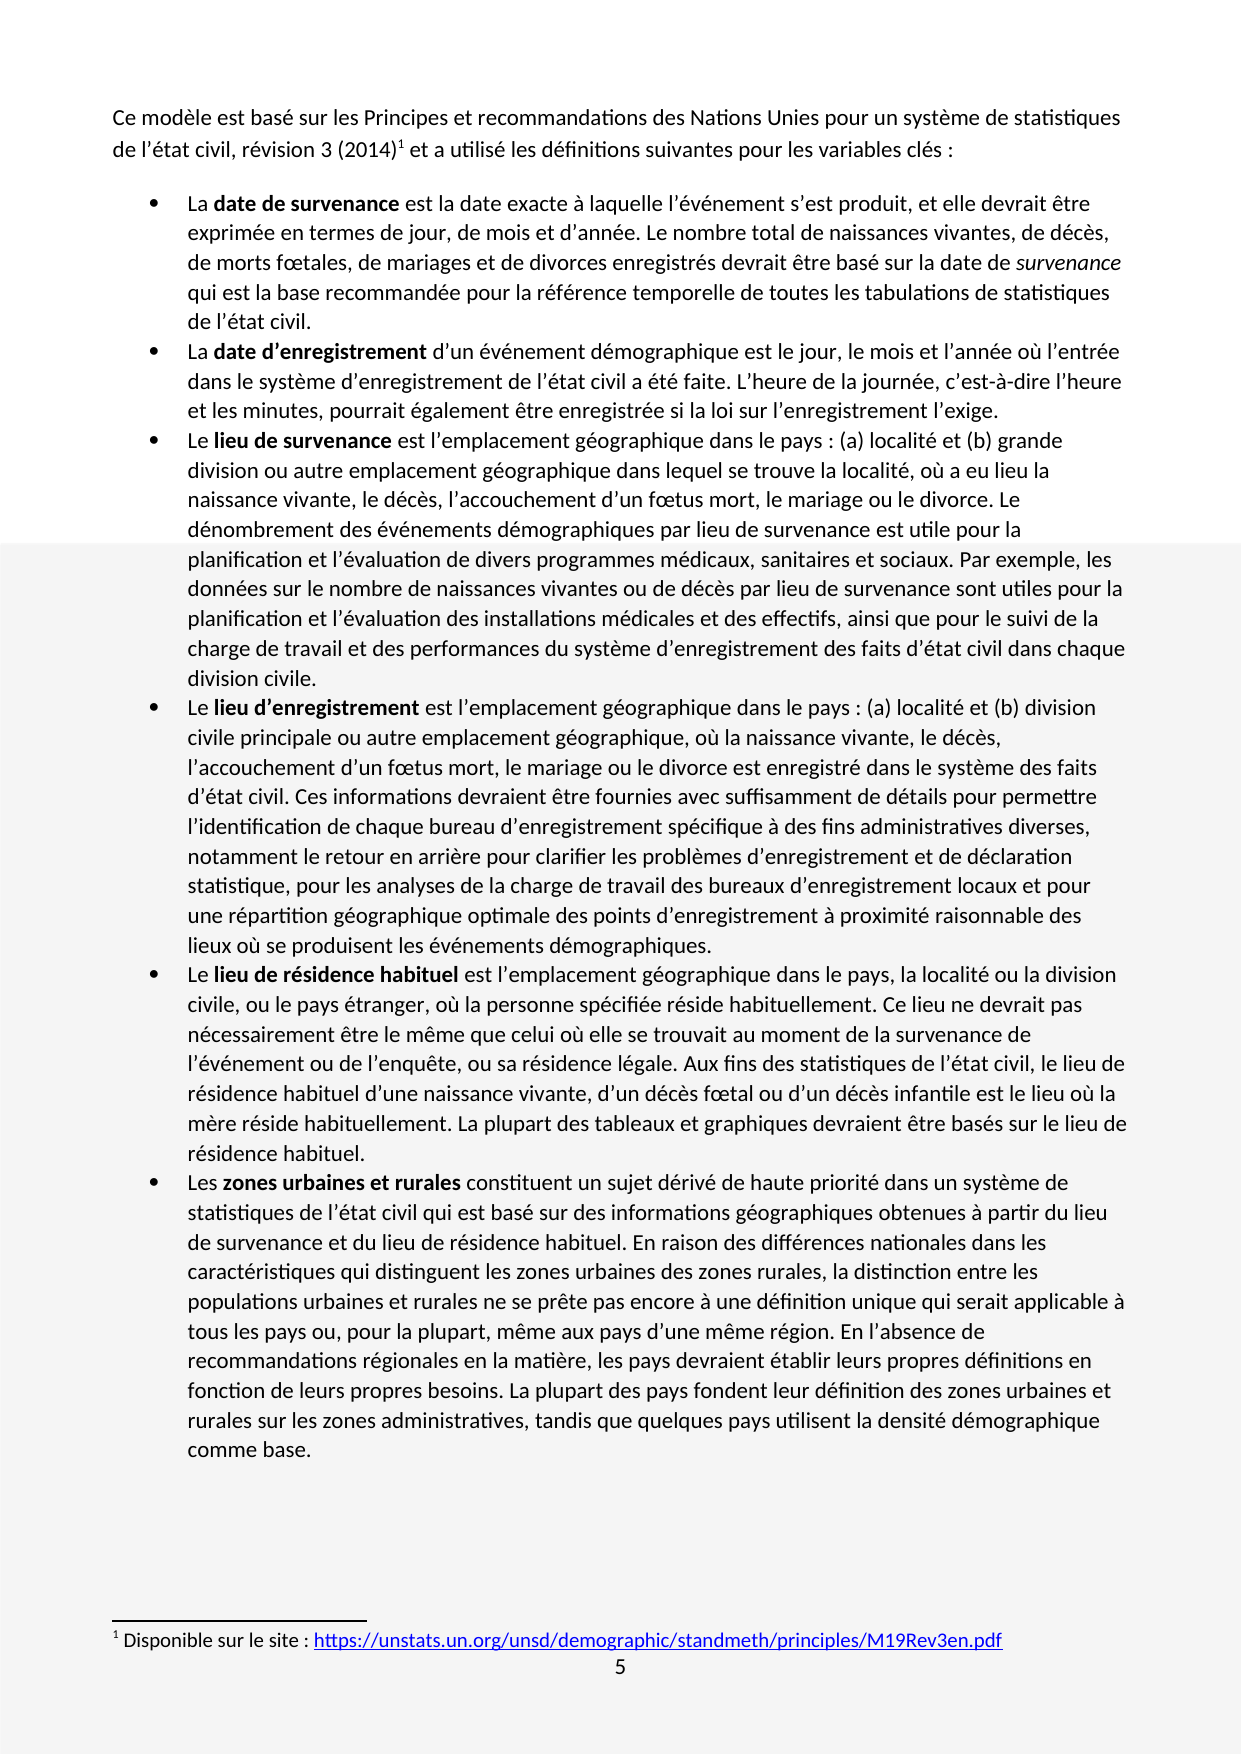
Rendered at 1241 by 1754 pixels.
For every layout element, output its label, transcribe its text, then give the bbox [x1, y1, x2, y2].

list Le lieu d’enregistrement est l’emplacement géographique dans le pays : (a) localité et (b) division civile principale ou autre emplacement géographique, où la naissance vivante, le décès, l’accouchement d’un fœtus mort, le mariage ou le divorce est enregistré dans le système des faits d’état civil. Ces informations devraient être fournies avec suffisamment de détails pour permettre l’identification de chaque bureau d’enregistrement spécifique à des fins administratives diverses, notamment le retour en arrière pour clarifier les problèmes d’enregistrement et de déclaration statistique, pour les analyses de la charge de travail des bureaux d’enregistrement locaux et pour une répartition géographique optimale des points d’enregistrement à proximité raisonnable des lieux où se produisent les événements démographiques. [150, 693, 1128, 959]
list Le lieu de résidence habituel est l’emplacement géographique dans le pays, la localité ou la division civile, ou le pays étranger, où la personne spécifiée réside habituellement. Ce lieu ne devrait pas nécessairement être le même que celui où elle se trouvait au moment de la survenance de l’événement ou de l’enquête, ou sa résidence légale. Aux fins des statistiques de l’état civil, le lieu de résidence habituel d’une naissance vivante, d’un décès fœtal ou d’un décès infantile est le lieu où la mère réside habituellement. La plupart des tableaux et graphiques devraient être basés sur le lieu de résidence habituel. [150, 961, 1128, 1167]
list La date d’enregistrement d’un événement démographique est le jour, le mois et l’année où l’entrée dans le système d’enregistrement de l’état civil a été faite. L’heure de la journée, c’est-à-dire l’heure et les minutes, pourrait également être enregistrée si la loi sur l’enregistrement l’exige. [150, 337, 1128, 424]
list La date de survenance est la date exacte à laquelle l’événement s’est produit, et elle devrait être exprimée en termes de jour, de mois et d’année. Le nombre total de naissances vivantes, de décès, de morts fœtales, de mariages et de divorces enregistrés devrait être basé sur la date de survenance qui est la base recommandée pour la référence temporelle de toutes les tabulations de statistiques de l’état civil. [150, 189, 1128, 335]
list Les zones urbaines et rurales constituent un sujet dérivé de haute priorité dans un système de statistiques de l’état civil qui est basé sur des informations géographiques obtenues à partir du lieu de survenance et du lieu de résidence habituel. En raison des différences nationales dans les caractéristiques qui distinguent les zones urbaines des zones rurales, la distinction entre les populations urbaines et rurales ne se prête pas encore à une définition unique qui serait applicable à tous les pays ou, pour la plupart, même aux pays d’une même région. En l’absence de recommandations régionales en la matière, les pays devraient établir leurs propres définitions en fonction de leurs propres besoins. La plupart des pays fondent leur définition des zones urbaines et rurales sur les zones administratives, tandis que quelques pays utilisent la densité démographique comme base. [150, 1168, 1128, 1463]
text Ce modèle est basé sur les Principes et recommandations des Nations Unies pour un système de statistiques de l’état civil, révision 3 (2014) et a utilisé les définitions suivantes pour les variables clés : [112, 103, 1128, 164]
list Le lieu de survenance est l’emplacement géographique dans le pays : (a) localité et (b) grande division ou autre emplacement géographique dans lequel se trouve la localité, où a eu lieu la naissance vivante, le décès, l’accouchement d’un fœtus mort, le mariage ou le divorce. Le dénombrement des événements démographiques par lieu de survenance est utile pour la planification et l’évaluation de divers programmes médicaux, sanitaires et sociaux. Par exemple, les données sur le nombre de naissances vivantes ou de décès par lieu de survenance sont utiles pour la planification et l’évaluation des installations médicales et des effectifs, ainsi que pour le suivi de la charge de travail et des performances du système d’enregistrement des faits d’état civil dans chaque division civile. [150, 426, 1128, 692]
